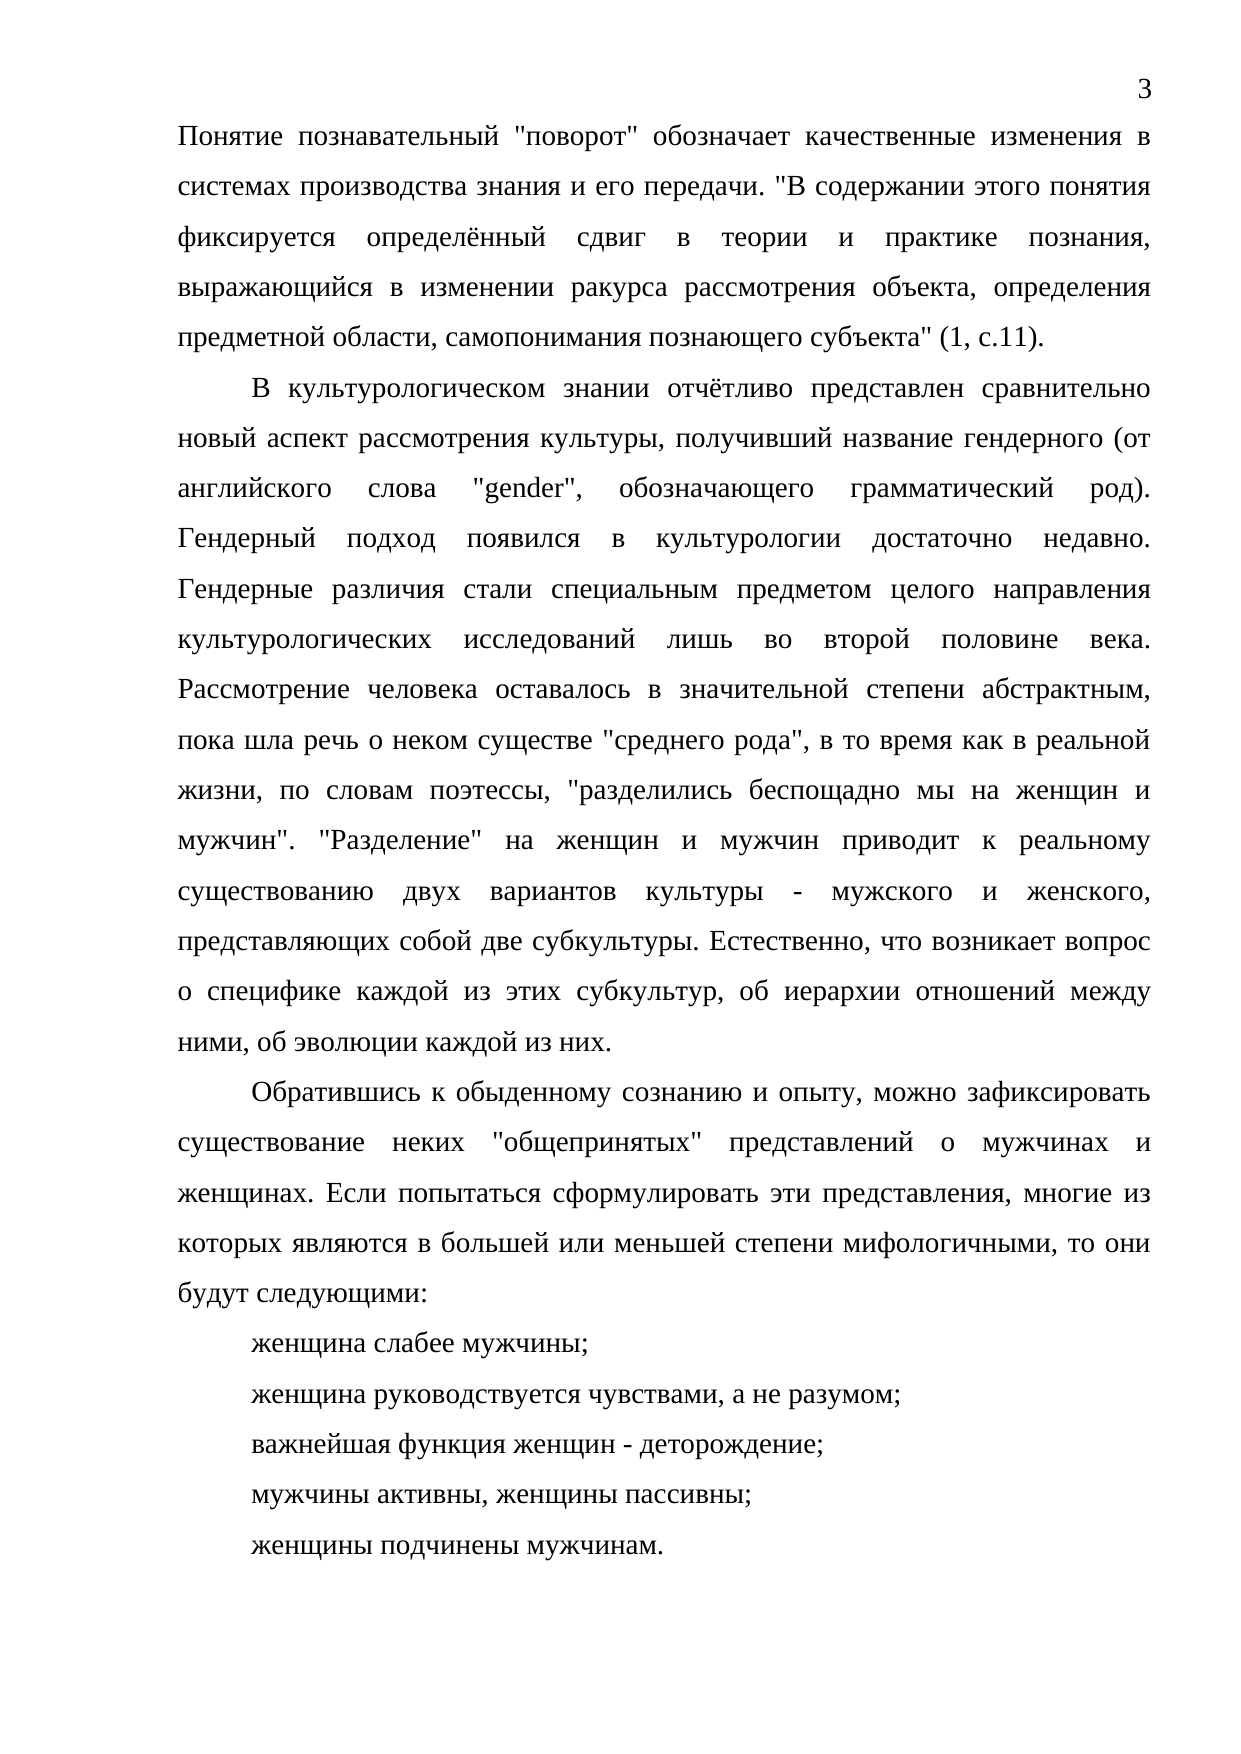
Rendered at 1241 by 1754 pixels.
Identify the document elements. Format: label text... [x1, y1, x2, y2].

text женщина слабее мужчины; [177, 1326, 1152, 1359]
text женщина руководствуется чувствами, а не разумом; [177, 1376, 1152, 1409]
text В культурологическом знании отчётливо представлен сравнительно новый аспект рассмотрения культуры, получивший название гендерного (от английского слова "gender", обозначающего грамматический род). Гендерный подход появился в культурологии достаточно недавно. Гендерные различия стали специальным предметом целого направления культурологических исследований лишь во второй половине века. Рассмотрение человека оставалось в значительной степени абстрактным, пока шла речь о неком существе "среднего рода", в то время как в реальной жизни, по словам поэтессы, "разделились беспощадно мы на женщин и мужчин". "Разделение" на женщин и мужчин приводит к реальному существованию двух вариантов культуры - мужского и женского, представляющих собой две субкультуры. Естественно, что возникает вопрос о специфике каждой из этих субкультур, об иерархии отношений между ними, об эволюции каждой из них. [177, 370, 1152, 1057]
text важнейшая функция женщин - деторождение; [177, 1426, 1152, 1460]
text мужчины активны, женщины пассивны; [177, 1477, 1152, 1510]
text женщины подчинены мужчинам. [177, 1527, 1152, 1560]
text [177, 118, 1152, 353]
text Обратившись к обыденному сознанию и опыту, можно зафиксировать существование неких "общепринятых" представлений о мужчинах и женщинах. Если попытаться сформулировать эти представления, многие из которых являются в большей или меньшей степени мифологичными, то они будут следующими: [177, 1074, 1152, 1309]
